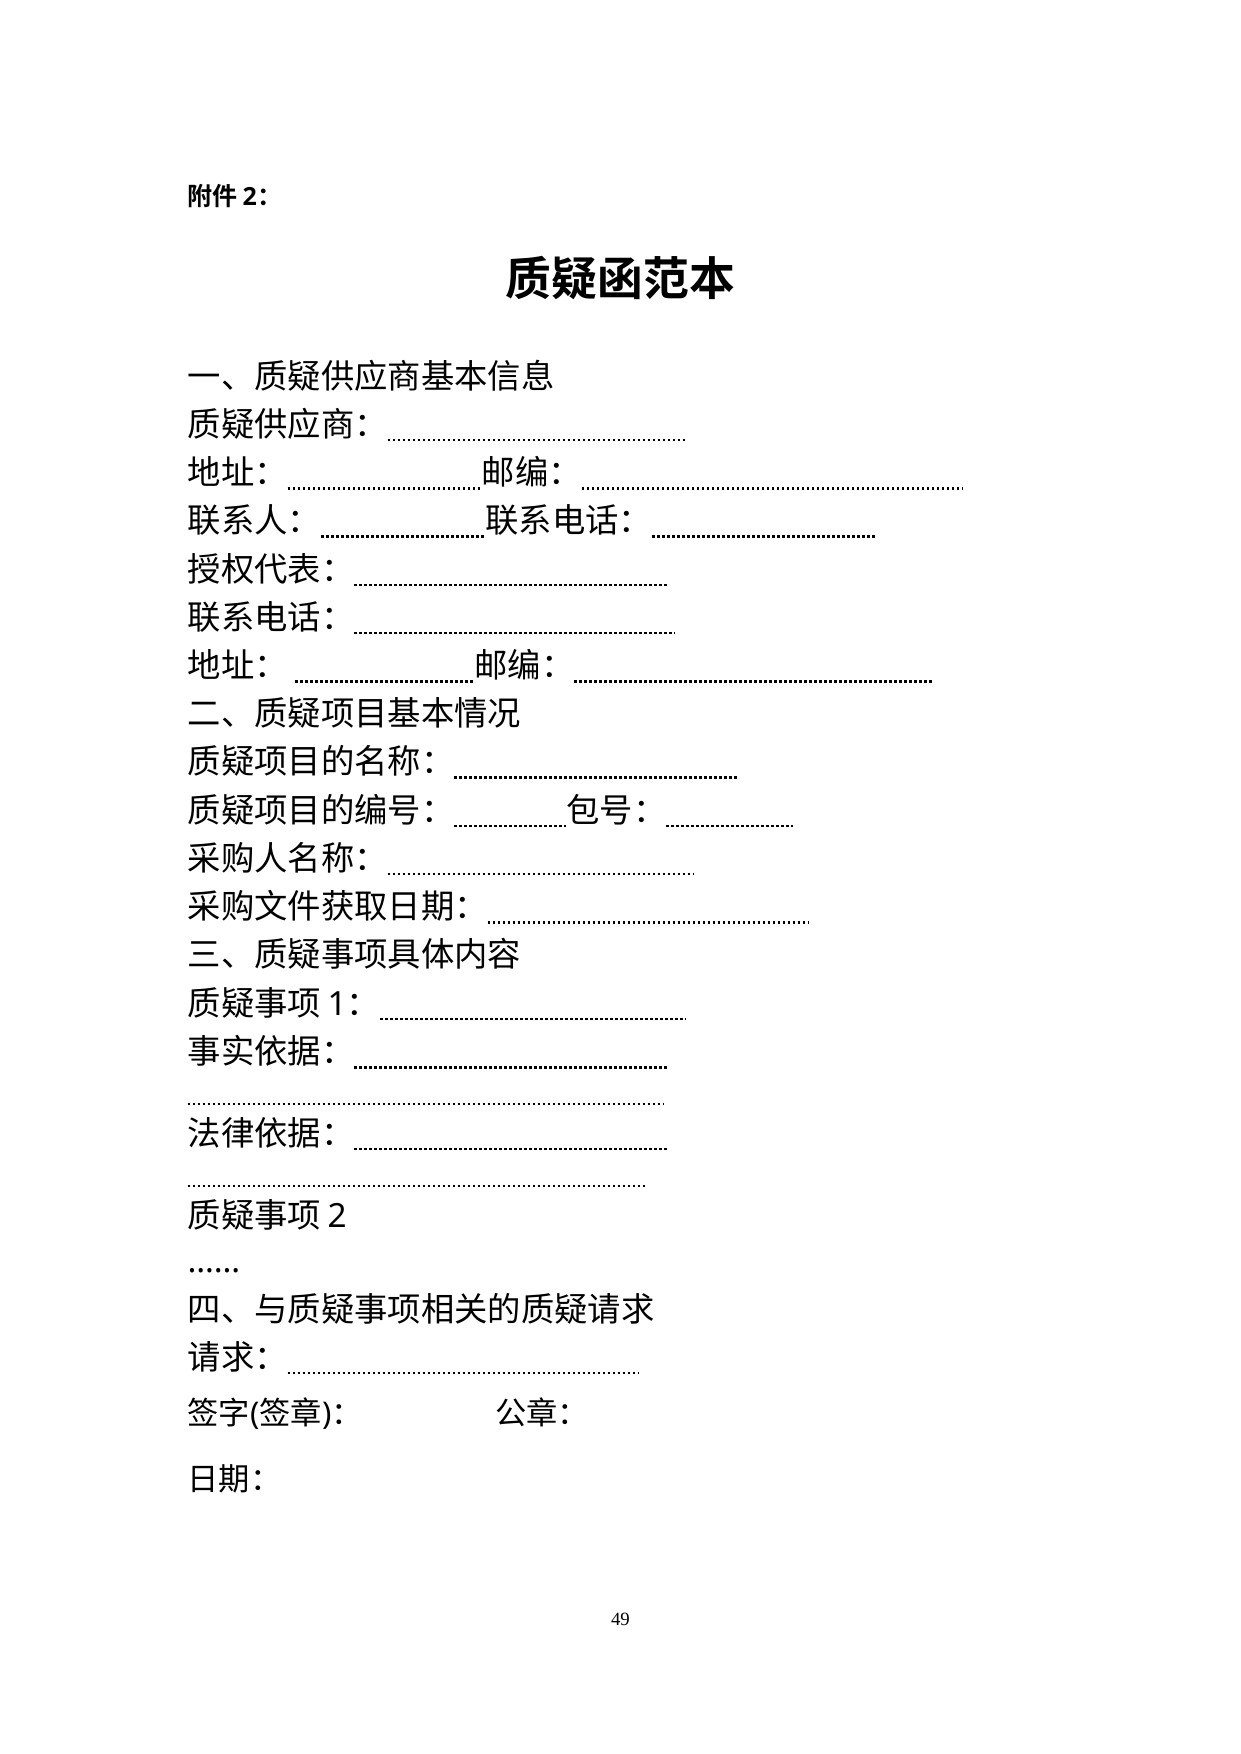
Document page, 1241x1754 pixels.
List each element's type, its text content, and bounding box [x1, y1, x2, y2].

text 请求： [187, 1331, 1053, 1379]
text …… [187, 1237, 1053, 1282]
text 质疑事项1： [187, 976, 1053, 1025]
text 附件2： [187, 162, 1053, 227]
text 采购文件获取日期： [187, 880, 1053, 928]
text 质疑供应商： [187, 398, 1053, 446]
text 质疑项目的名称： [187, 735, 1053, 783]
text 四、与质疑事项相关的质疑请求 [187, 1282, 1053, 1331]
text 联系人： 联系电话： [187, 494, 1053, 542]
text 质疑事项2 [187, 1188, 1053, 1237]
text 签字(签章)： 公章： [187, 1379, 1053, 1444]
text 授权代表： [187, 542, 1053, 591]
text 二、质疑项目基本情况 [187, 687, 1053, 735]
text 质疑项目的编号： 包号： [187, 783, 1053, 832]
text 日期： [187, 1444, 1053, 1509]
text 地址： 邮编： [187, 639, 1053, 687]
text 三、质疑事项具体内容 [187, 928, 1053, 976]
text 一、质疑供应商基本信息 [187, 349, 1053, 398]
text 联系电话： [187, 591, 1053, 639]
text 地址： 邮编： [187, 446, 1053, 494]
text 事实依据： [187, 1025, 1053, 1073]
text 法律依据： [187, 1107, 1053, 1155]
text 质疑函范本 [187, 227, 1053, 324]
text 采购人名称： [187, 832, 1053, 880]
